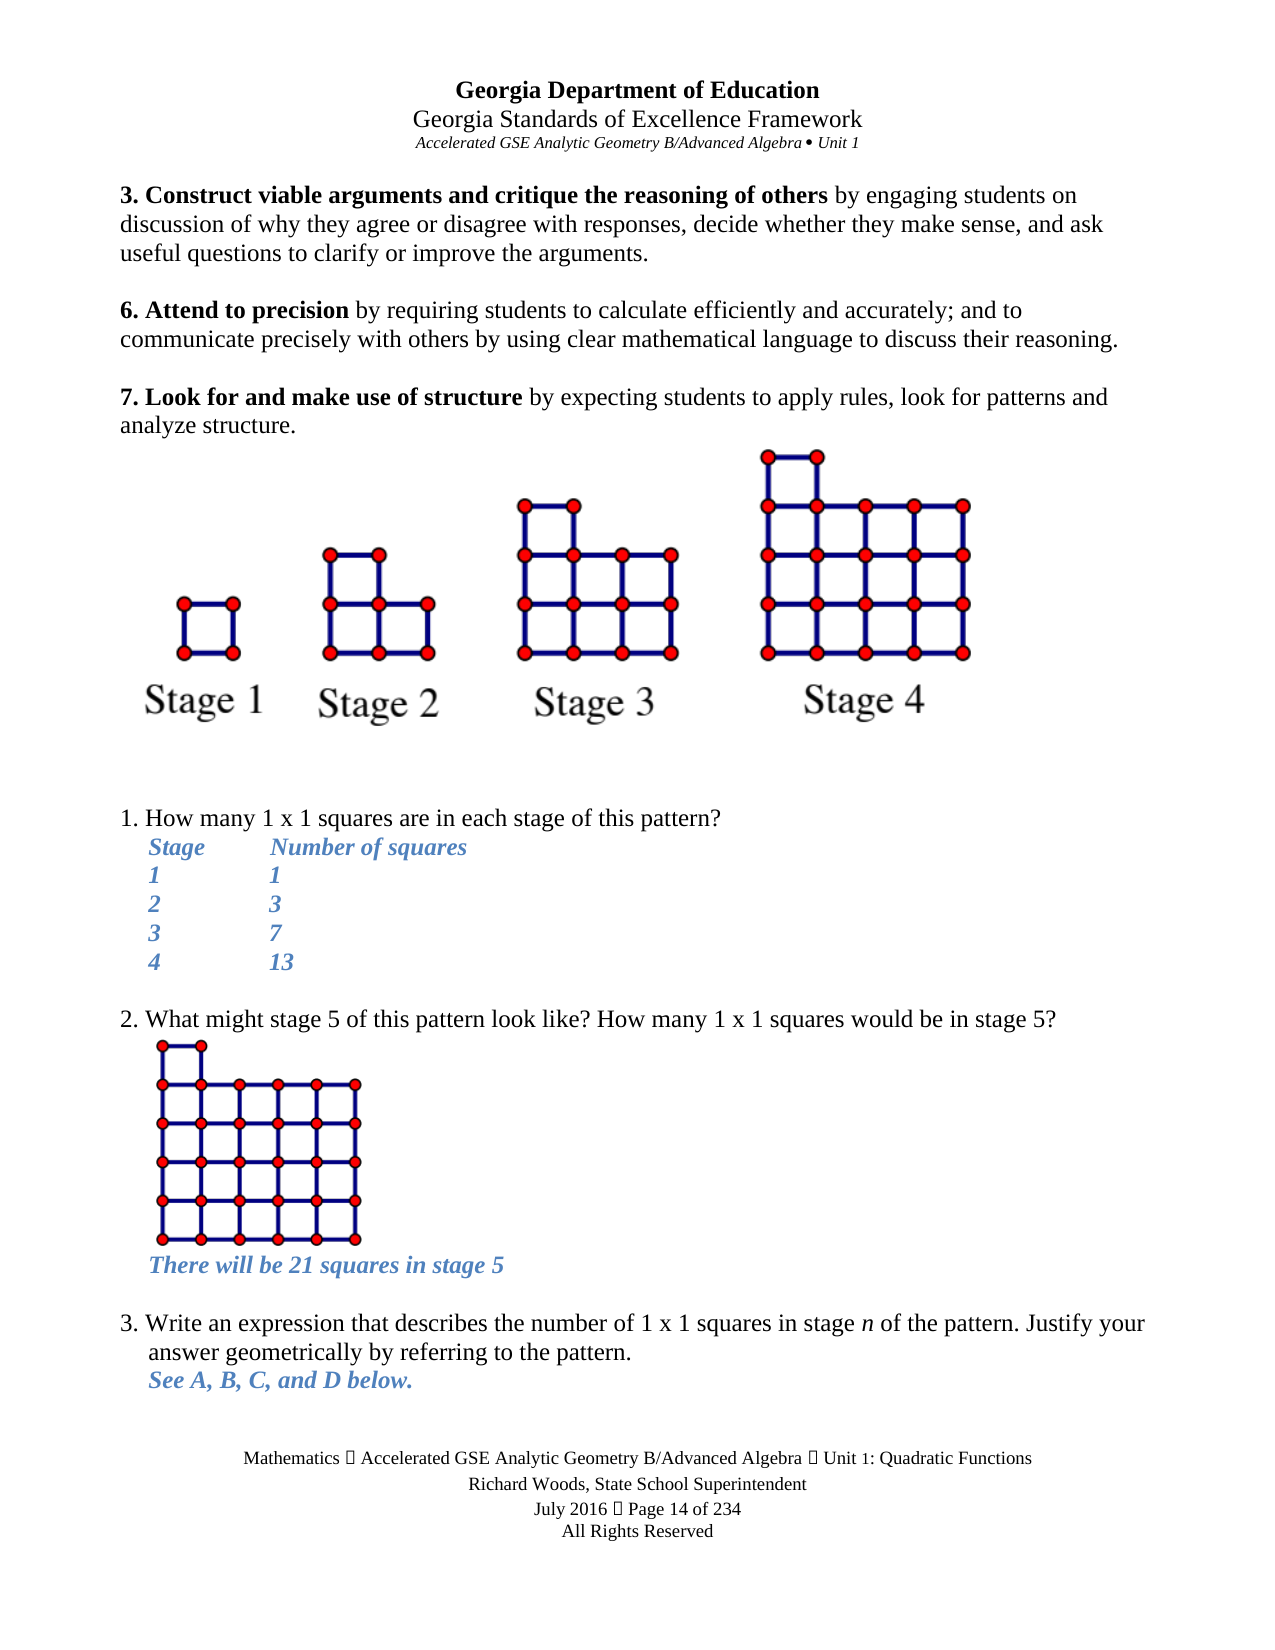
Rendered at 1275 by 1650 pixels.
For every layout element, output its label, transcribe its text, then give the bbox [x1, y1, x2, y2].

list 13 [148, 947, 1155, 976]
text 7. Look for and make use of structure by expecting students to apply rules, look for patterns and analyze structure. [120, 382, 1155, 439]
text 2. What might stage 5 of this pattern look like? How many 1 x 1 squares would be in stage 5? [120, 1004, 1155, 1033]
text Stage Number of squares [148, 832, 1155, 861]
list 1 [148, 861, 1155, 889]
text 1. How many 1 x 1 squares are in each stage of this pattern? [120, 803, 1155, 832]
text 6. Attend to precision by requiring students to calculate efficiently and accurately; and to communicate precisely with others by using clear mathematical language to discuss their reasoning. [120, 296, 1155, 353]
text 3. Write an expression that describes the number of 1 x 1 squares in stage n of the pattern. Justify your answer geometrically by referring to the pattern. [120, 1308, 1155, 1366]
text 3. Construct viable arguments and critique the reasoning of others by engaging students on discussion of why they agree or disagree with responses, decide whether they make sense, and ask useful questions to clarify or improve the arguments. [120, 181, 1155, 267]
text See A, B, C, and D below. [148, 1366, 1155, 1394]
list 7 [148, 918, 1155, 947]
list 3 [148, 889, 1155, 918]
text There will be 21 squares in stage 5 [148, 1251, 1155, 1279]
